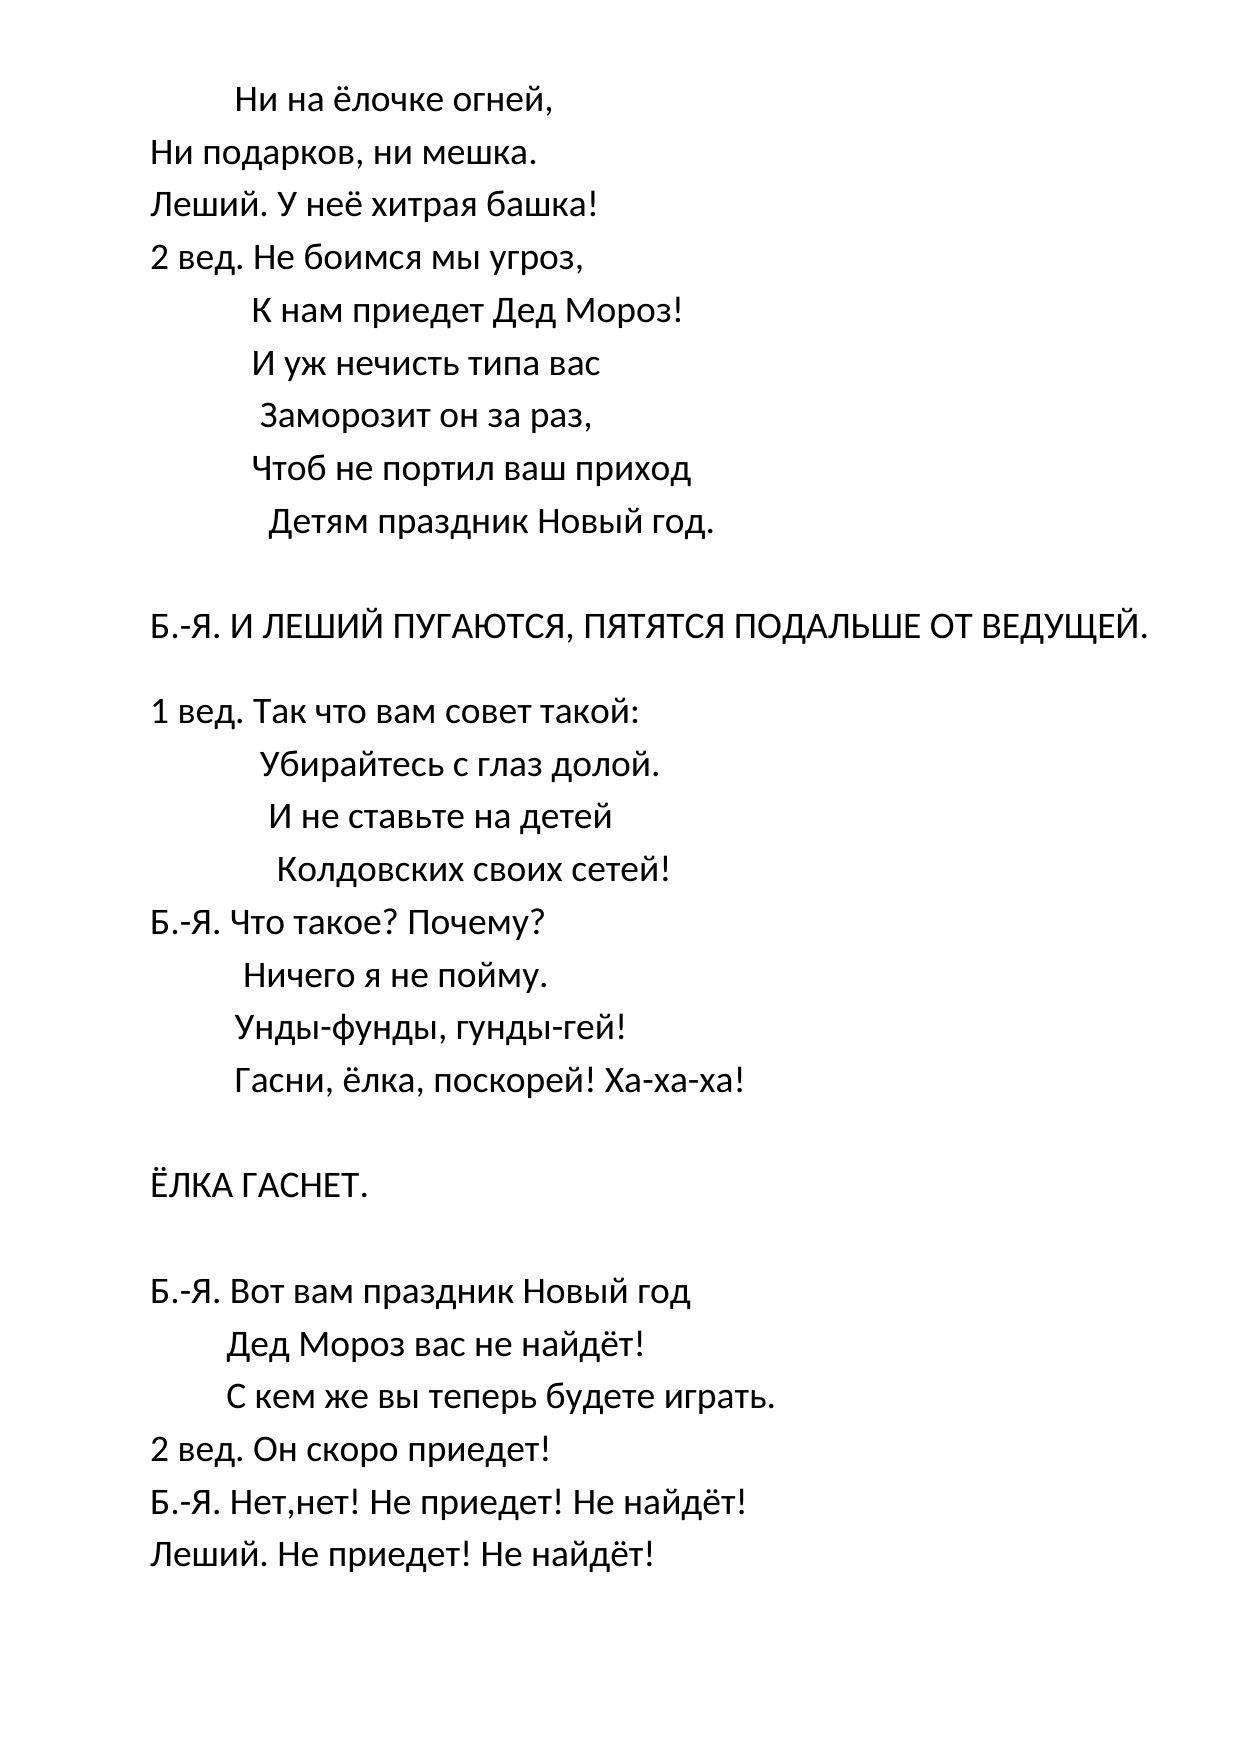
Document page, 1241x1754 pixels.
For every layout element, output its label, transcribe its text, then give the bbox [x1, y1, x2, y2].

list С кем же вы теперь будете играть. [150, 1372, 1165, 1418]
list 1 вед. Так что вам совет такой: [150, 687, 1165, 733]
list Гасни, ёлка, поскорей! Ха-ха-ха! [150, 1056, 1165, 1102]
list Убирайтесь с глаз долой. [150, 740, 1165, 786]
list Чтоб не портил ваш приход [150, 444, 1165, 490]
list Б.-Я. Что такое? Почему? [150, 898, 1165, 944]
list Колдовских своих сетей! [150, 845, 1165, 891]
list Дед Мороз вас не найдёт! [150, 1319, 1165, 1365]
list И не ставьте на детей [150, 792, 1165, 838]
list Б.-Я. И ЛЕШИЙ ПУГАЮТСЯ, ПЯТЯТСЯ ПОДАЛЬШЕ ОТ ВЕДУЩЕЙ. [150, 602, 1165, 648]
list И уж нечисть типа вас [150, 338, 1165, 384]
list Заморозит он за раз, [150, 391, 1165, 437]
list ЁЛКА ГАСНЕТ. [150, 1161, 1165, 1207]
list Ни на ёлочке огней, Ни подарков, ни мешка. [150, 75, 1165, 173]
list Леший. У неё хитрая башка! [150, 180, 1165, 226]
list Унды-фунды, гунды-гей! [150, 1003, 1165, 1049]
list Ничего я не пойму. [150, 951, 1165, 996]
list Б.-Я. Вот вам праздник Новый год [150, 1267, 1165, 1313]
list Б.-Я. Нет,нет! Не приедет! Не найдёт! [150, 1478, 1165, 1523]
list Детям праздник Новый год. [150, 497, 1165, 542]
list 2 вед. Он скоро приедет! [150, 1425, 1165, 1471]
list 2 вед. Не боимся мы угроз, [150, 233, 1165, 279]
list К нам приедет Дед Мороз! [150, 286, 1165, 332]
list Леший. Не приедет! Не найдёт! [150, 1530, 1165, 1576]
